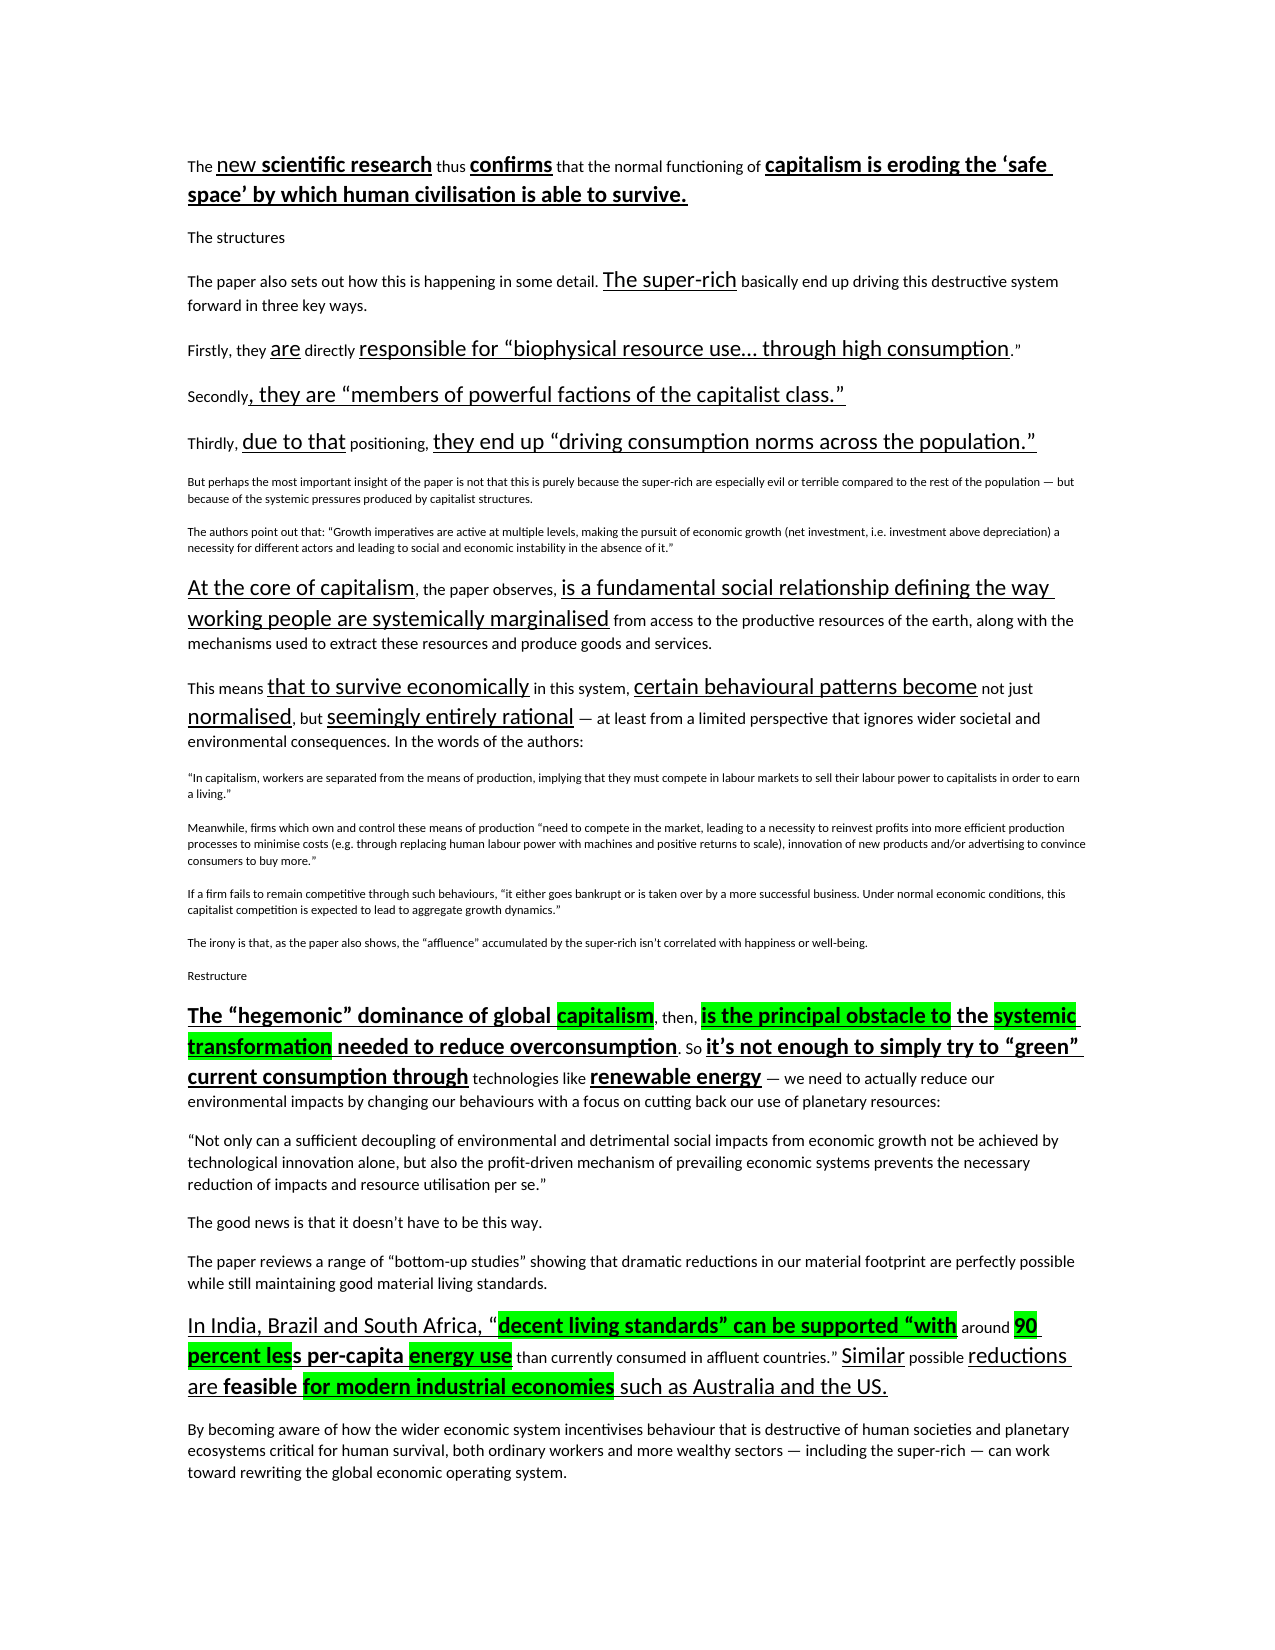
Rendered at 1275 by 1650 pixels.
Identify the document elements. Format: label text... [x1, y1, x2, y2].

text The good news is that it doesn’t have to be this way. [187, 1212, 1087, 1233]
text The paper reviews a range of “bottom-up studies” showing that dramatic reductions in our material footprint are perfectly possible while still maintaining good material living standards. [187, 1251, 1087, 1293]
text At the core of capitalism, the paper observes, is a fundamental social relationship defining the way working people are systemically marginalised from access to the productive resources of the earth, along with the mechanisms used to extract these resources and produce goods and services. [187, 573, 1087, 654]
text If a firm fails to remain competitive through such behaviours, “it either goes bankrupt or is taken over by a more successful business. Under normal economic conditions, this capitalist competition is expected to lead to aggregate growth dynamics.” [187, 886, 1087, 918]
text Meanwhile, firms which own and control these means of production “need to compete in the market, leading to a necessity to reinvest profits into more efficient production processes to minimise costs (e.g. through replacing human labour power with machines and positive returns to scale), innovation of new products and/or advertising to convince consumers to buy more.” [187, 820, 1087, 868]
text The “hegemonic” dominance of global capitalism, then, is the principal obstacle to the systemic transformation needed to reduce overconsumption. So it’s not enough to simply try to “green” current consumption through technologies like renewable energy — we need to actually reduce our environmental impacts by changing our behaviours with a focus on cutting back our use of planetary resources: [187, 1002, 1087, 1112]
text The paper also sets out how this is happening in some detail. The super-rich basically end up driving this destructive system forward in three key ways. [187, 266, 1087, 316]
text Thirdly, due to that positioning, they end up “driving consumption norms across the population.” [187, 427, 1087, 456]
text This means that to survive economically in this system, certain behavioural patterns become not just normalised, but seemingly entirely rational — at least from a limited perspective that ignores wider societal and environmental consequences. In the words of the authors: [187, 672, 1087, 752]
text But perhaps the most important insight of the paper is not that this is purely because the super-rich are especially evil or terrible compared to the rest of the population — but because of the systemic pressures produced by capitalist structures. [187, 474, 1087, 506]
text Firstly, they are directly responsible for “biophysical resource use… through high consumption.” [187, 334, 1087, 362]
text The authors point out that: “Growth imperatives are active at multiple levels, making the pursuit of economic growth (net investment, i.e. investment above depreciation) a necessity for different actors and leading to social and economic instability in the absence of it.” [187, 524, 1087, 556]
text The irony is that, as the paper also shows, the “affluence” accumulated by the super-rich isn’t correlated with happiness or well-being. [187, 935, 1087, 951]
text Restructure [187, 968, 1087, 984]
text “In capitalism, workers are separated from the means of production, implying that they must compete in labour markets to sell their labour power to capitalists in order to earn a living.” [187, 770, 1087, 802]
text “Not only can a sufficient decoupling of environmental and detrimental social impacts from economic growth not be achieved by technological innovation alone, but also the profit-driven mechanism of prevailing economic systems prevents the necessary reduction of impacts and resource utilisation per se.” [187, 1130, 1087, 1194]
text The new scientific research thus confirms that the normal functioning of capitalism is eroding the ‘safe space’ by which human civilisation is able to survive. [187, 150, 1087, 208]
text The structures [187, 227, 1087, 247]
text In India, Brazil and South Africa, “decent living standards” can be supported “with around 90 percent less per-capita energy use than currently consumed in affluent countries.” Similar possible reductions are feasible for modern industrial economies such as Australia and the US. [187, 1311, 1087, 1400]
text Secondly, they are “members of powerful factions of the capitalist class.” [187, 381, 1087, 409]
text By becoming aware of how the wider economic system incentivises behaviour that is destructive of human societies and planetary ecosystems critical for human survival, both ordinary workers and more wealthy sectors — including the super-rich — can work toward rewriting the global economic operating system. [187, 1419, 1087, 1483]
